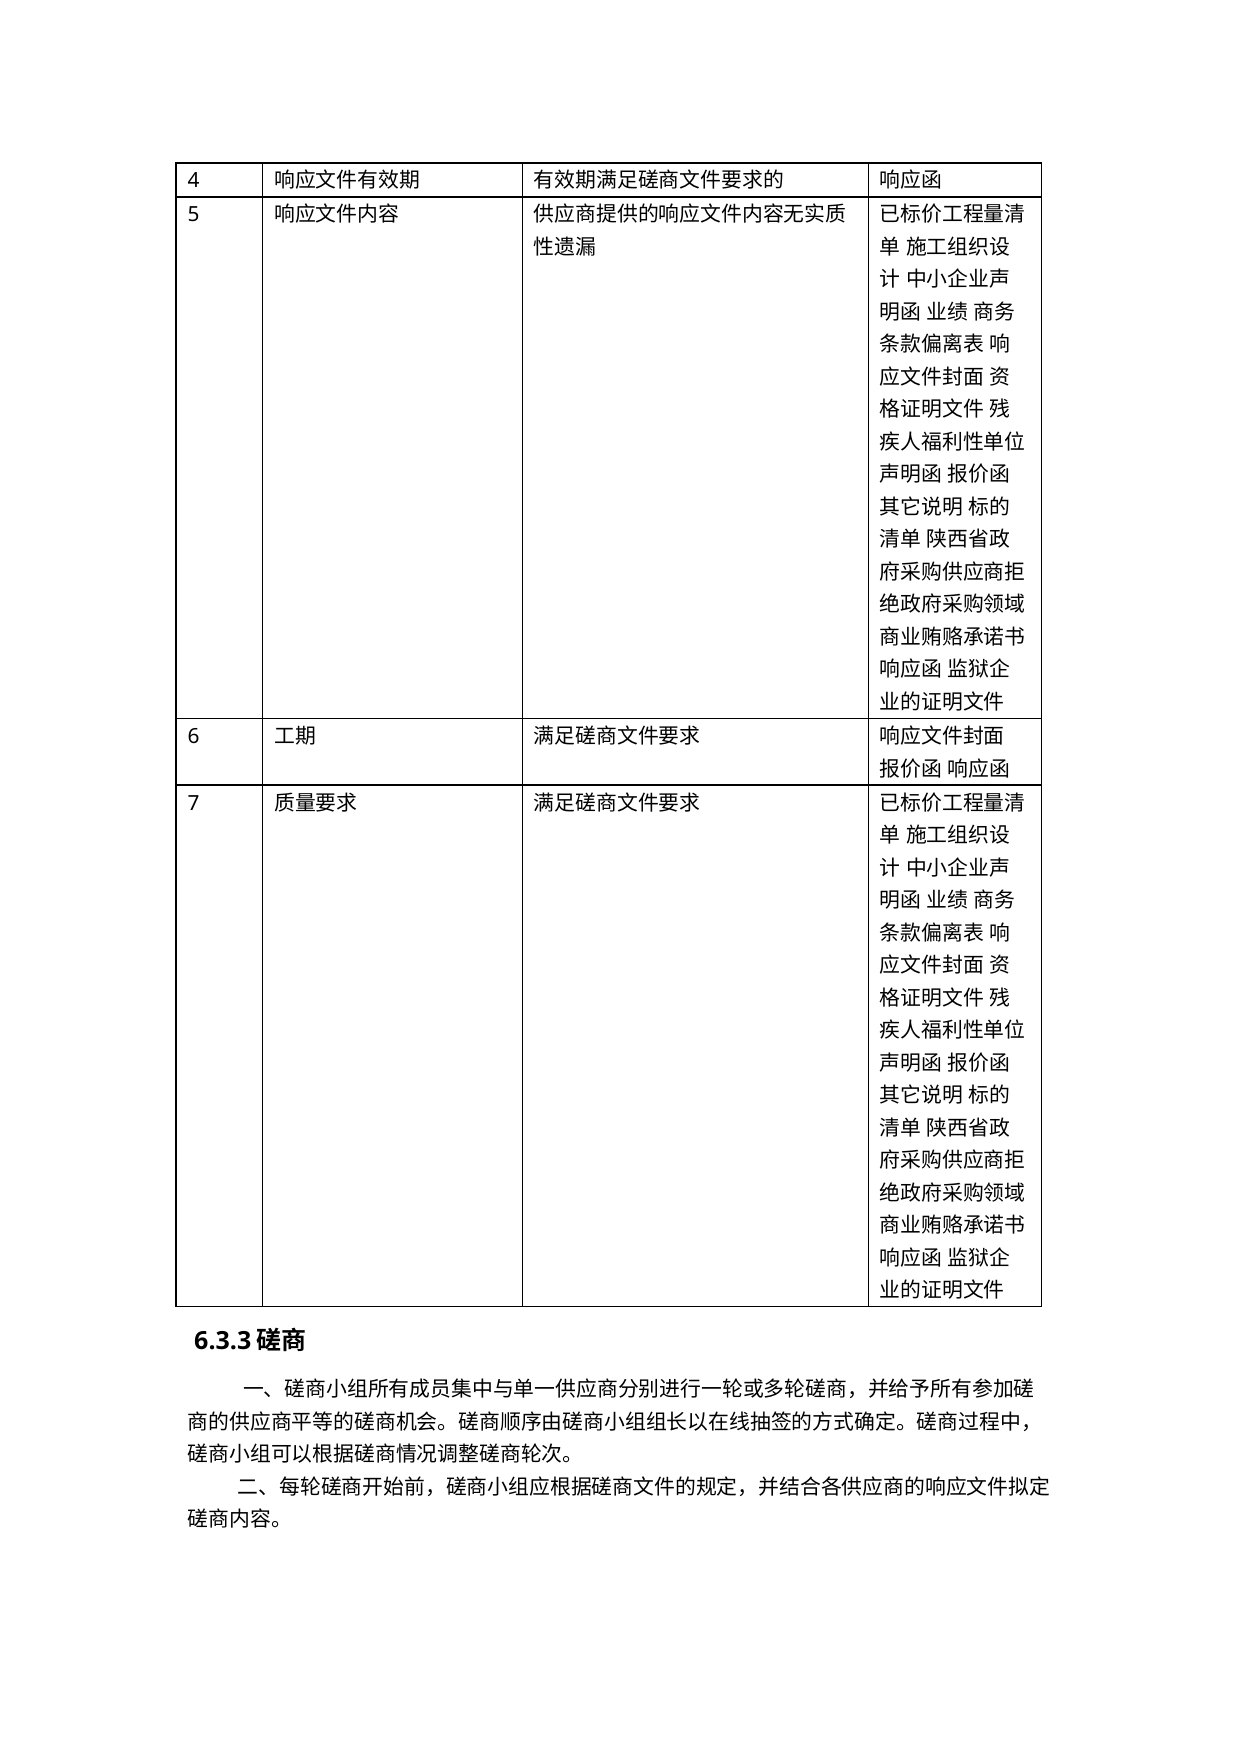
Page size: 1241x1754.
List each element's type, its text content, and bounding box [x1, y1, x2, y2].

table_cell 5 [177, 198, 262, 718]
text 二、每轮磋商开始前，磋商小组应根据磋商文件的规定，并结合各供应商的响应文件拟定磋商内容。 [187, 1470, 1053, 1535]
table_cell 有效期满足磋商文件要求的 [523, 164, 868, 196]
table_cell 响应文件封面 报价函 响应函 [869, 719, 1041, 784]
text 一、磋商小组所有成员集中与单一供应商分别进行一轮或多轮磋商，并给予所有参加磋商的供应商平等的磋商机会。磋商顺序由磋商小组组长以在线抽签的方式确定。磋商过程中，磋商小组可以根据磋商情况调整磋商轮次。 [187, 1372, 1053, 1470]
table_cell 工期 [263, 719, 522, 784]
table_cell 质量要求 [263, 786, 522, 1306]
table_cell 响应文件内容 [263, 198, 522, 718]
table_cell 7 [177, 786, 262, 1306]
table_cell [869, 198, 1041, 718]
table_cell 满足磋商文件要求 [523, 719, 868, 784]
table_cell 已标价工程量清单 施工组织设计 中小企业声明函 业绩 商务条款偏离表 响应文件封面 资格证明文件 残疾人福利性单位声明函 报价函 其它说明 标的清单 陕西省政府采购供应商拒绝政府采购领域商业贿赂承诺书 响应函 监狱企业的证明文件 [869, 786, 1041, 1306]
table_cell 4 [177, 164, 262, 196]
text 6.3.3磋商 [187, 1307, 1053, 1372]
table_cell 响应函 [869, 164, 1041, 196]
table_cell 响应文件有效期 [263, 164, 522, 196]
table_cell 6 [177, 719, 262, 784]
table_cell 供应商提供的响应文件内容无实质性遗漏 [523, 198, 868, 718]
table_cell 满足磋商文件要求 [523, 786, 868, 1306]
